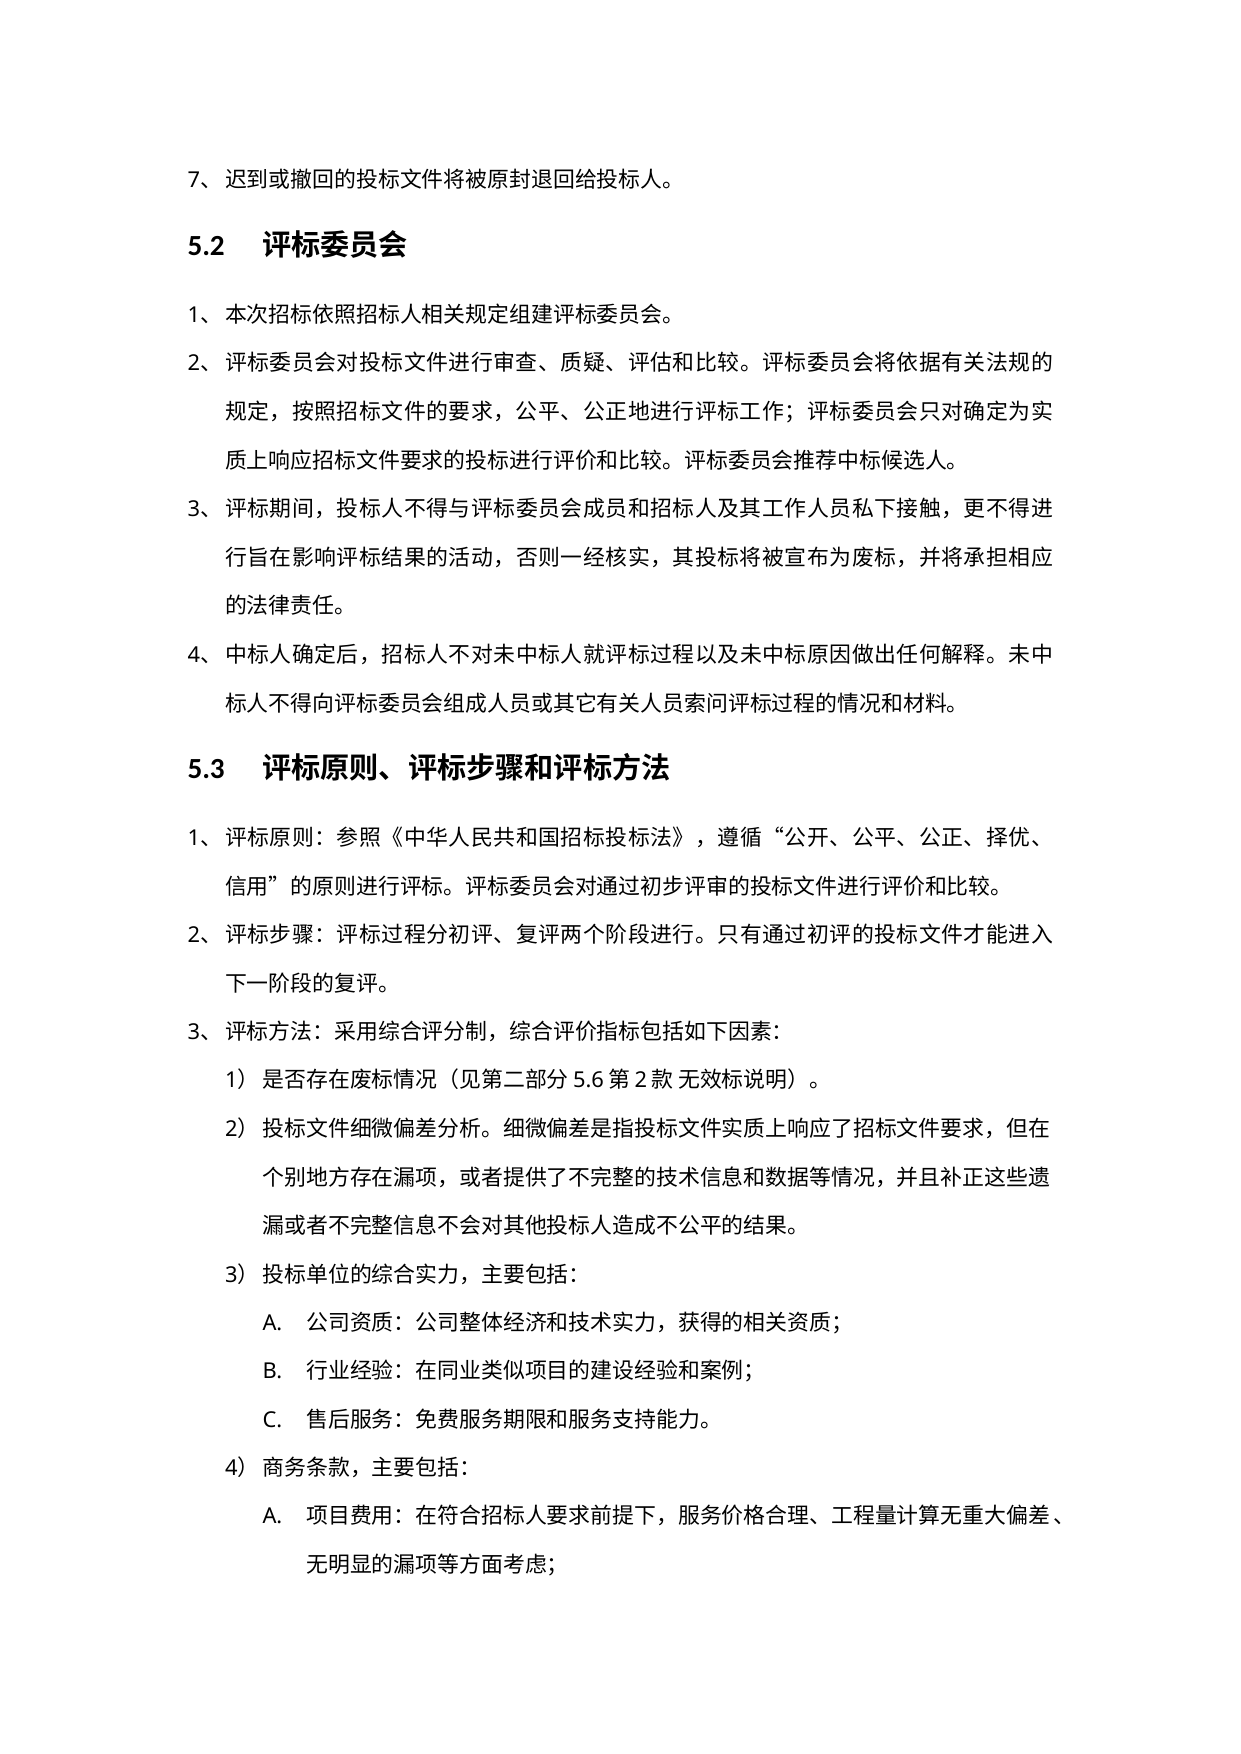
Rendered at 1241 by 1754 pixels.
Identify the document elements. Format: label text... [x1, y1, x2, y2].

list 评标委员会对投标文件进行审查、质疑、评估和比较。评标委员会将依据有关法规的规定，按照招标文件的要求，公平、公正地进行评标工作；评标委员会只对确定为实质上响应招标文件要求的投标进行评价和比较。评标委员会推荐中标候选人。 [187, 345, 1053, 475]
list 评标方法：采用综合评分制，综合评价指标包括如下因素： [187, 1014, 1053, 1046]
list 中标人确定后，招标人不对未中标人就评标过程以及未中标原因做出任何解释。未中标人不得向评标委员会组成人员或其它有关人员索问评标过程的情况和材料。 [187, 636, 1053, 718]
list 商务条款，主要包括： [225, 1450, 1053, 1482]
list 评标原则、评标步骤和评标方法 [187, 733, 1053, 798]
list 本次招标依照招标人相关规定组建评标委员会。 [187, 296, 1053, 329]
list 投标文件细微偏差分析。细微偏差是指投标文件实质上响应了招标文件要求，但在个别地方存在漏项，或者提供了不完整的技术信息和数据等情况，并且补正这些遗漏或者不完整信息不会对其他投标人造成不公平的结果。 [225, 1111, 1053, 1241]
list 是否存在废标情况（见第二部分5.6第2款 无效标说明）。 [225, 1062, 1053, 1095]
list 评标步骤：评标过程分初评、复评两个阶段进行。只有通过初评的投标文件才能进入下一阶段的复评。 [187, 917, 1053, 998]
list 评标原则：参照《中华人民共和国招标投标法》，遵循“公开、公平、公正、择优、信用”的原则进行评标。评标委员会对通过初步评审的投标文件进行评价和比较。 [187, 820, 1053, 901]
list 迟到或撤回的投标文件将被原封退回给投标人。 [187, 162, 1053, 194]
list 行业经验：在同业类似项目的建设经验和案例； [262, 1353, 1053, 1386]
list 公司资质：公司整体经济和技术实力，获得的相关资质； [262, 1305, 1053, 1337]
list 售后服务：免费服务期限和服务支持能力。 [262, 1401, 1053, 1434]
list 投标单位的综合实力，主要包括： [225, 1256, 1053, 1289]
list 项目费用：在符合招标人要求前提下，服务价格合理、工程量计算无重大偏差、无明显的漏项等方面考虑； [262, 1498, 1053, 1579]
list 评标期间，投标人不得与评标委员会成员和招标人及其工作人员私下接触，更不得进行旨在影响评标结果的活动，否则一经核实，其投标将被宣布为废标，并将承担相应的法律责任。 [187, 491, 1053, 621]
list 评标委员会 [187, 210, 1053, 275]
